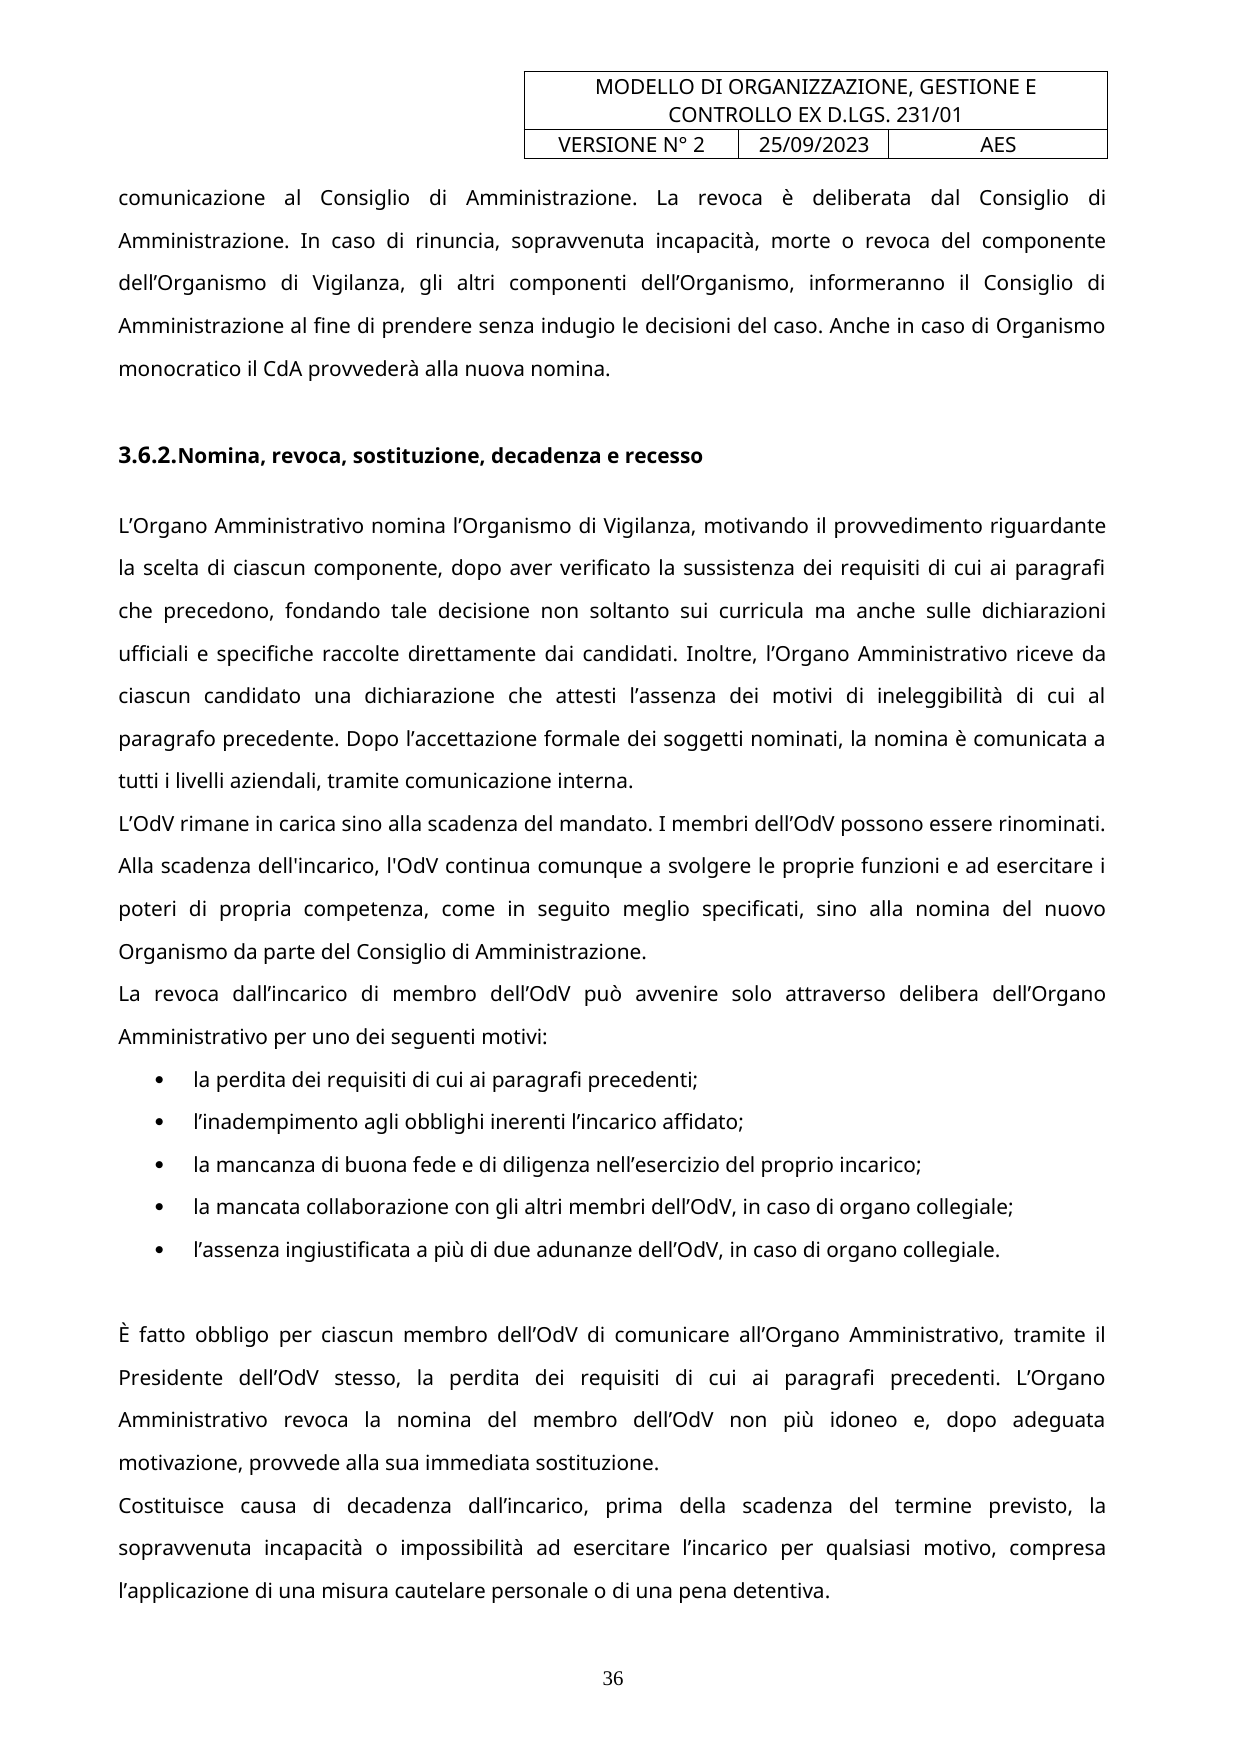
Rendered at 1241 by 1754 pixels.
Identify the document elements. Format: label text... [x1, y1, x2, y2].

list la mancata collaborazione con gli altri membri dell’OdV, in caso di organo collegiale; [156, 1192, 1107, 1221]
subtitle Nomina, revoca, sostituzione, decadenza e recesso [118, 439, 1107, 470]
text È fatto obbligo per ciascun membro dell’OdV di comunicare all’Organo Amministrativo, tramite il Presidente dell’OdV stesso, la perdita dei requisiti di cui ai paragrafi precedenti. L’Organo Amministrativo revoca la nomina del membro dell’OdV non più idoneo e, dopo adeguata motivazione, provvede alla sua immediata sostituzione. [118, 1320, 1107, 1477]
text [118, 183, 1107, 382]
text L’OdV rimane in carica sino alla scadenza del mandato. I membri dell’OdV possono essere rinominati. Alla scadenza dell'incarico, l'OdV continua comunque a svolgere le proprie funzioni e ad esercitare i poteri di propria competenza, come in seguito meglio specificati, sino alla nomina del nuovo Organismo da parte del Consiglio di Amministrazione. [118, 809, 1107, 965]
list la mancanza di buona fede e di diligenza nell’esercizio del proprio incarico; [156, 1150, 1107, 1178]
list l’assenza ingiustificata a più di due adunanze dell’OdV, in caso di organo collegiale. [156, 1235, 1107, 1263]
list l’inadempimento agli obblighi inerenti l’incarico affidato; [156, 1107, 1107, 1136]
list la perdita dei requisiti di cui ai paragrafi precedenti; [156, 1065, 1107, 1093]
text Costituisce causa di decadenza dall’incarico, prima della scadenza del termine previsto, la sopravvenuta incapacità o impossibilità ad esercitare l’incarico per qualsiasi motivo, compresa l’applicazione di una misura cautelare personale o di una pena detentiva. [118, 1491, 1107, 1604]
text L’Organo Amministrativo nomina l’Organismo di Vigilanza, motivando il provvedimento riguardante la scelta di ciascun componente, dopo aver verificato la sussistenza dei requisiti di cui ai paragrafi che precedono, fondando tale decisione non soltanto sui curricula ma anche sulle dichiarazioni ufficiali e specifiche raccolte direttamente dai candidati. Inoltre, l’Organo Amministrativo riceve da ciascun candidato una dichiarazione che attesti l’assenza dei motivi di ineleggibilità di cui al paragrafo precedente. Dopo l’accettazione formale dei soggetti nominati, la nomina è comunicata a tutti i livelli aziendali, tramite comunicazione interna. [118, 511, 1107, 795]
text La revoca dall’incarico di membro dell’OdV può avvenire solo attraverso delibera dell’Organo Amministrativo per uno dei seguenti motivi: [118, 979, 1107, 1051]
